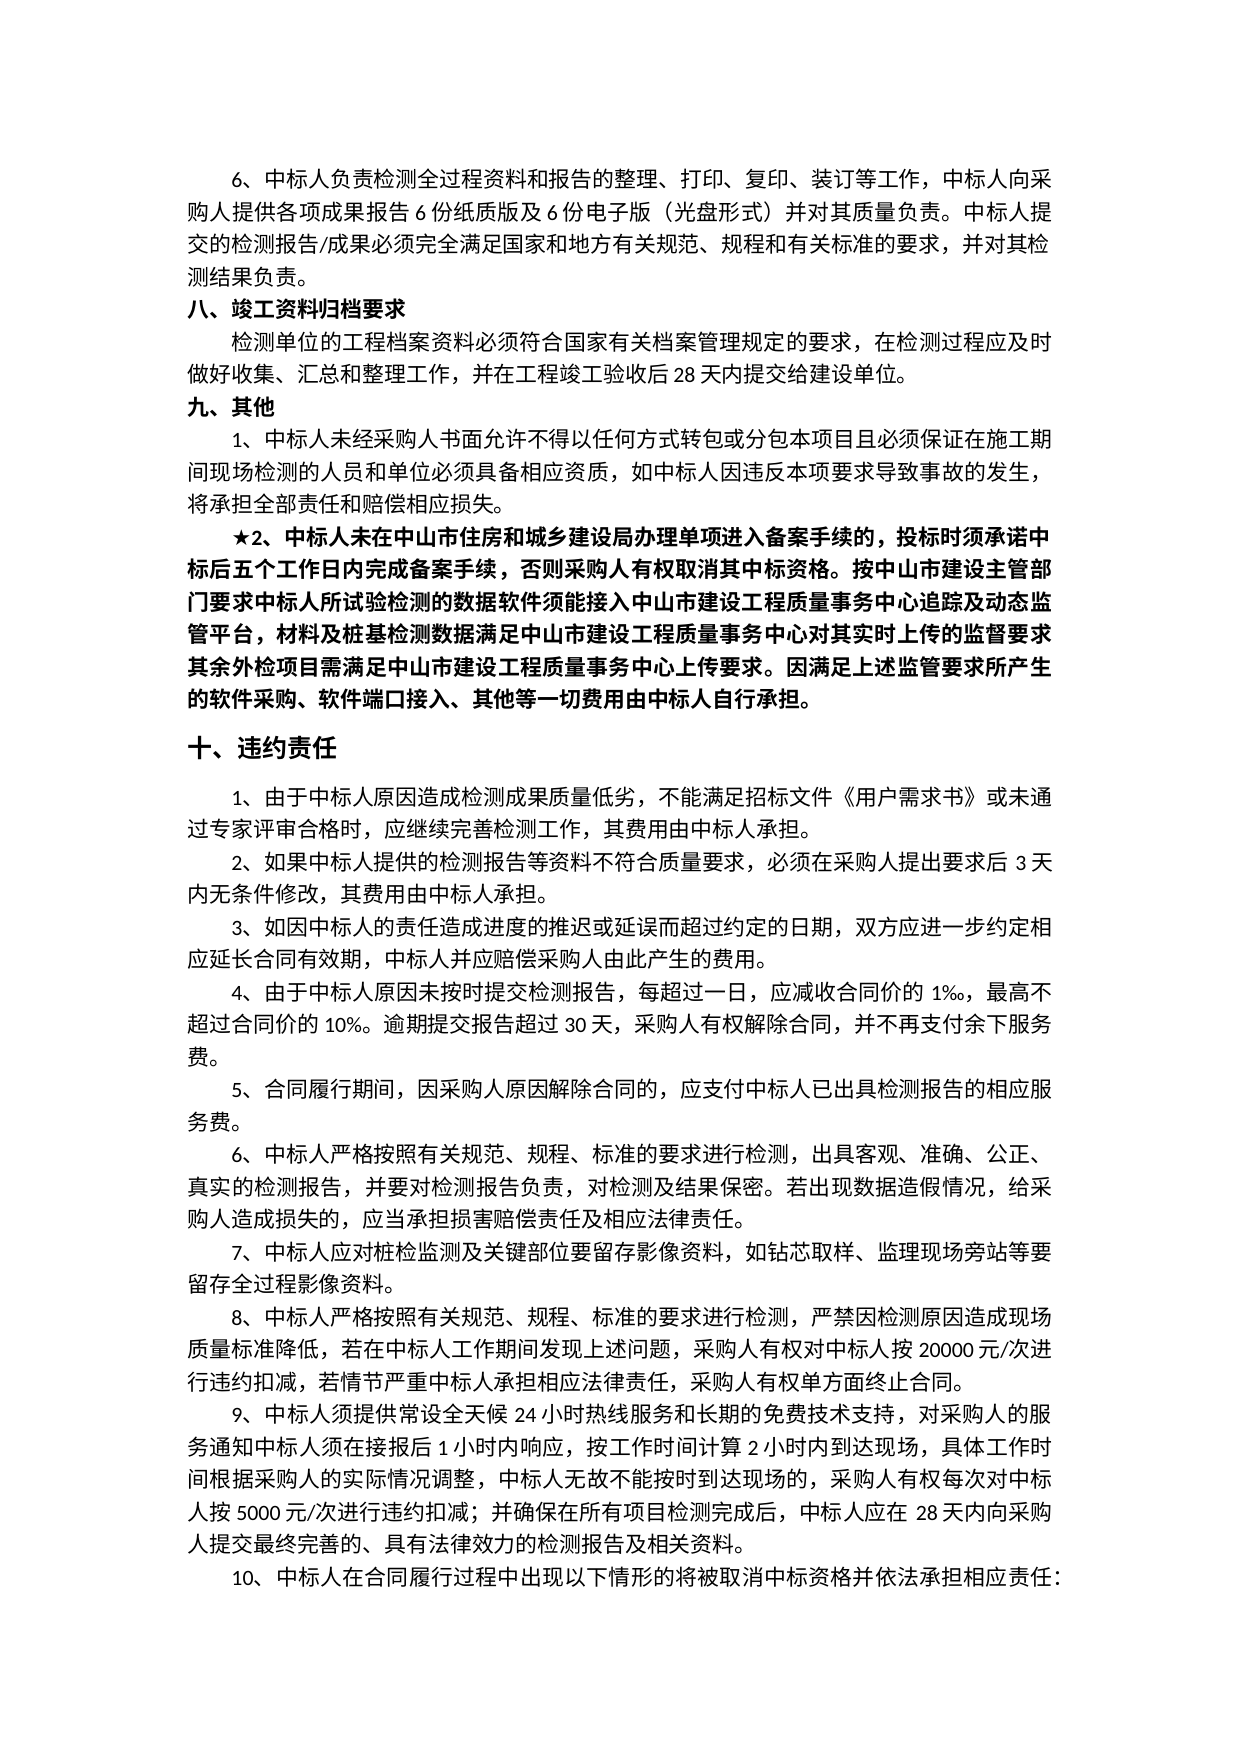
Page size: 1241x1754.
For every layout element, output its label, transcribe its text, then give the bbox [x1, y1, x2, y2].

text 5、合同履行期间，因采购人原因解除合同的，应支付中标人已出具检测报告的相应服务费。 [187, 1072, 1053, 1137]
text 1、中标人未经采购人书面允许不得以任何方式转包或分包本项目且必须保证在施工期间现场检测的人员和单位必须具备相应资质，如中标人因违反本项要求导致事故的发生，将承担全部责任和赔偿相应损失。 [187, 422, 1053, 519]
text 7、中标人应对桩检监测及关键部位要留存影像资料，如钻芯取样、监理现场旁站等要留存全过程影像资料。 [187, 1234, 1053, 1299]
text 8、中标人严格按照有关规范、规程、标准的要求进行检测，严禁因检测原因造成现场质量标准降低，若在中标人工作期间发现上述问题，采购人有权对中标人按20000元/次进行违约扣减，若情节严重中标人承担相应法律责任，采购人有权单方面终止合同。 [187, 1299, 1053, 1397]
text 十、违约责任 [187, 714, 1053, 779]
text 3、如因中标人的责任造成进度的推迟或延误而超过约定的日期，双方应进一步约定相应延长合同有效期，中标人并应赔偿采购人由此产生的费用。 [187, 909, 1053, 974]
text 1、由于中标人原因造成检测成果质量低劣，不能满足招标文件《用户需求书》或未通过专家评审合格时，应继续完善检测工作，其费用由中标人承担。 [187, 779, 1053, 844]
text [187, 1559, 1053, 1592]
text 八、竣工资料归档要求 [187, 292, 1053, 324]
text 九、其他 [187, 389, 1053, 422]
text 检测单位的工程档案资料必须符合国家有关档案管理规定的要求，在检测过程应及时做好收集、汇总和整理工作，并在工程竣工验收后28天内提交给建设单位。 [187, 324, 1053, 389]
text 6、中标人严格按照有关规范、规程、标准的要求进行检测，出具客观、准确、公正、真实的检测报告，并要对检测报告负责，对检测及结果保密。若出现数据造假情况，给采购人造成损失的，应当承担损害赔偿责任及相应法律责任。 [187, 1137, 1053, 1234]
text 6、中标人负责检测全过程资料和报告的整理、打印、复印、装订等工作，中标人向采购人提供各项成果报告6份纸质版及6份电子版（光盘形式）并对其质量负责。中标人提交的检测报告/成果必须完全满足国家和地方有关规范、规程和有关标准的要求，并对其检测结果负责。 [187, 162, 1053, 292]
text ★2、中标人未在中山市住房和城乡建设局办理单项进入备案手续的，投标时须承诺中标后五个工作日内完成备案手续，否则采购人有权取消其中标资格。按中山市建设主管部门要求中标人所试验检测的数据软件须能接入中山市建设工程质量事务中心追踪及动态监管平台，材料及桩基检测数据满足中山市建设工程质量事务中心对其实时上传的监督要求，其余外检项目需满足中山市建设工程质量事务中心上传要求。因满足上述监管要求所产生的软件采购、软件端口接入、其他等一切费用由中标人自行承担。 [187, 519, 1053, 714]
text 4、由于中标人原因未按时提交检测报告，每超过一日，应减收合同价的1‰，最高不超过合同价的10%。逾期提交报告超过30天，采购人有权解除合同，并不再支付余下服务费。 [187, 974, 1053, 1072]
text 9、中标人须提供常设全天候24小时热线服务和长期的免费技术支持，对采购人的服务通知中标人须在接报后1小时内响应，按工作时间计算2小时内到达现场，具体工作时间根据采购人的实际情况调整，中标人无故不能按时到达现场的，采购人有权每次对中标人按5000元/次进行违约扣减；并确保在所有项目检测完成后，中标人应在28天内向采购人提交最终完善的、具有法律效力的检测报告及相关资料。 [187, 1397, 1053, 1559]
text 2、如果中标人提供的检测报告等资料不符合质量要求，必须在采购人提出要求后3天内无条件修改，其费用由中标人承担。 [187, 844, 1053, 909]
